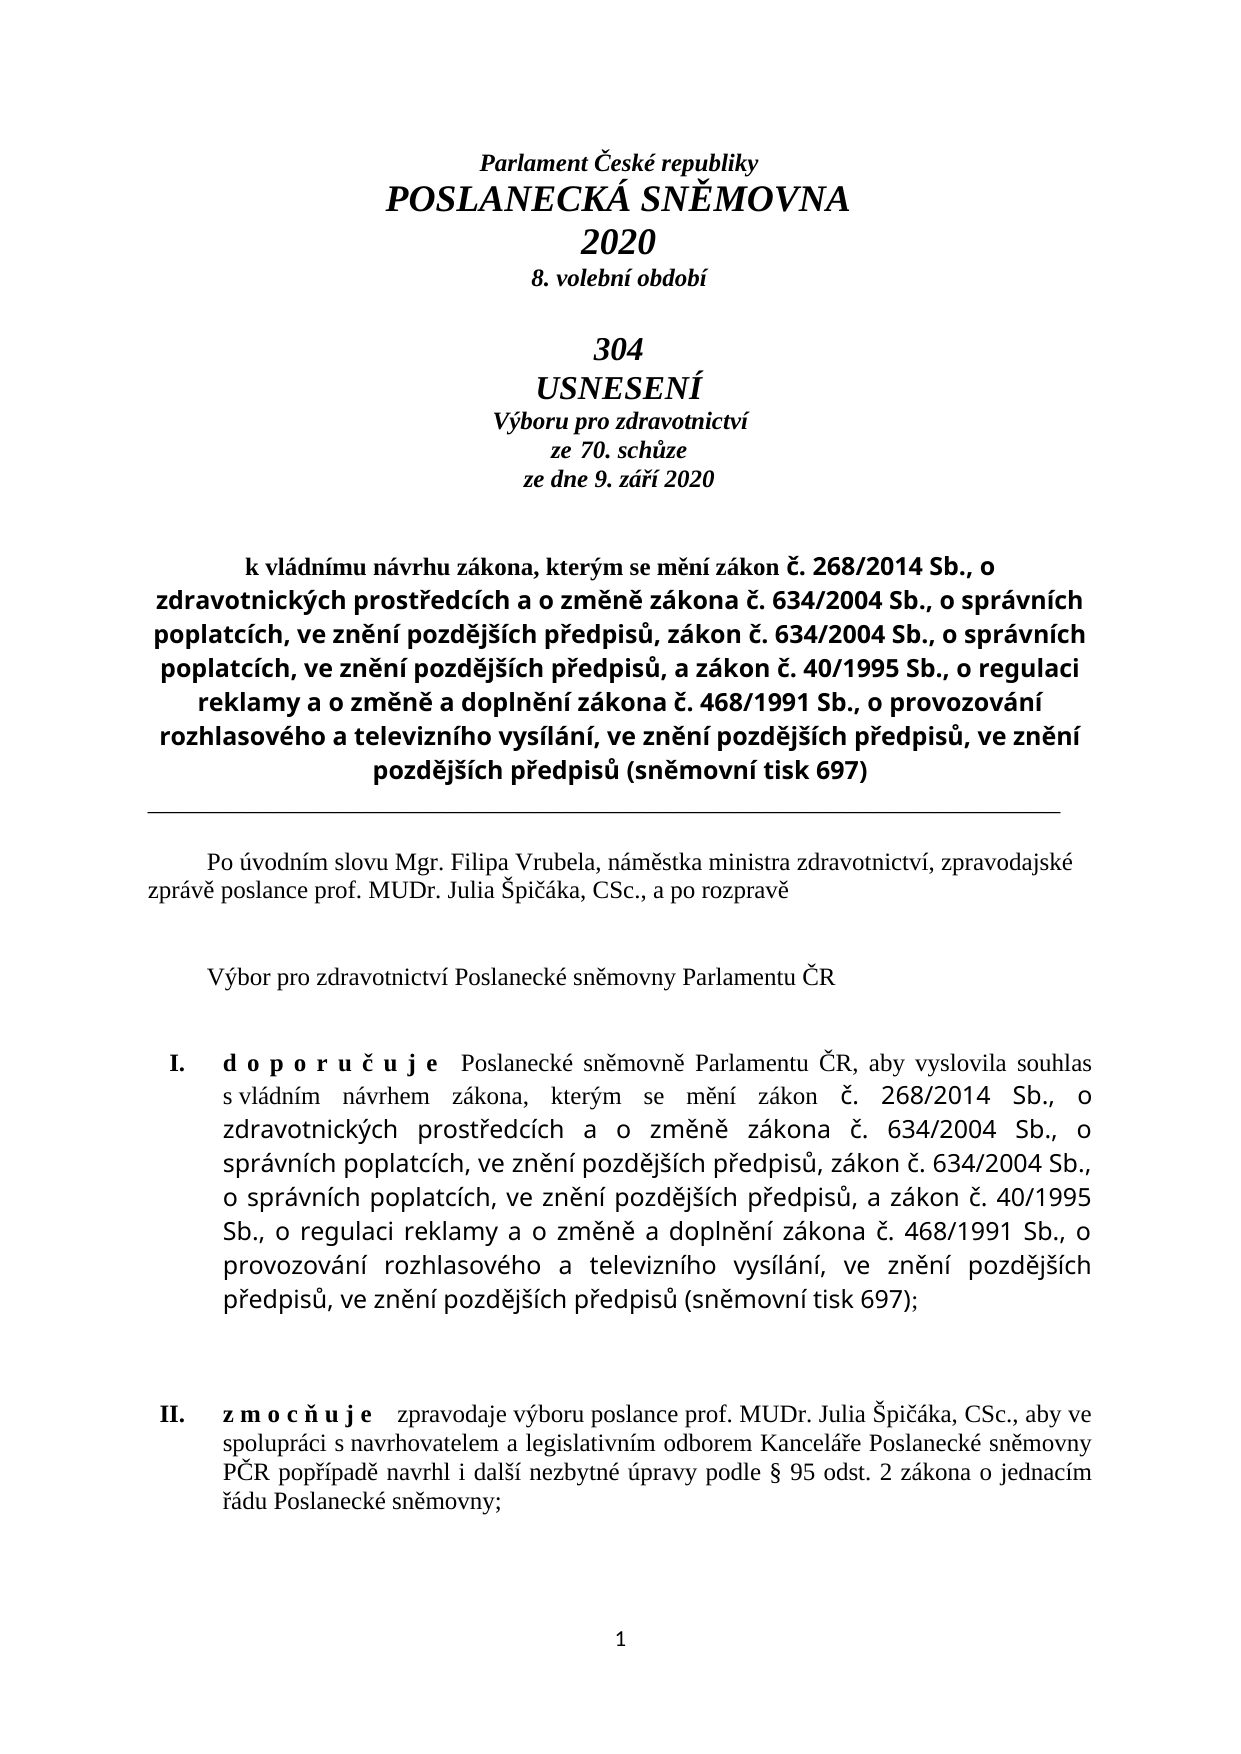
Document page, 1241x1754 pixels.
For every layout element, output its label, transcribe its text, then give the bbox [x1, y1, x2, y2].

list d o p o r u č u j e Poslanecké sněmovně Parlamentu ČR, aby vyslovila souhlas s vládním návrhem zákona, kterým se mění zákon č. 268/2014 Sb., o zdravotnických prostředcích a o změně zákona č. 634/2004 Sb., o správních poplatcích, ve znění pozdějších předpisů, zákon č. 634/2004 Sb., o správních poplatcích, ve znění pozdějších předpisů, a zákon č. 40/1995 Sb., o regulaci reklamy a o změně a doplnění zákona č. 468/1991 Sb., o provozování rozhlasového a televizního vysílání, ve znění pozdějších předpisů, ve znění pozdějších předpisů (sněmovní tisk 697); [185, 1048, 1093, 1316]
text 304 [148, 330, 1093, 368]
text Po úvodním slovu Mgr. Filipa Vrubela, náměstka ministra zdravotnictví, zpravodajské zprávě poslance prof. MUDr. Julia Špičáka, CSc., a po rozpravě [148, 847, 1093, 904]
text ze dne 9. září 2020 [148, 464, 1093, 493]
text 8. volební období [148, 263, 1093, 291]
text USNESENÍ [148, 368, 1093, 406]
list z m o c ň u j e zpravodaje výboru poslance prof. MUDr. Julia Špičáka, CSc., aby ve spolupráci s navrhovatelem a legislativním odborem Kanceláře Poslanecké sněmovny PČR popřípadě navrhl i další nezbytné úpravy podle § 95 odst. 2 zákona o jednacím řádu Poslanecké sněmovny; [185, 1399, 1093, 1514]
text 2020 [148, 219, 1093, 263]
text Výbor pro zdravotnictví Poslanecké sněmovny Parlamentu ČR [148, 962, 1093, 991]
list _________________________________________________________________________ [148, 787, 1093, 816]
text Parlament České republiky [148, 148, 1093, 176]
text POSLANECKÁ SNĚMOVNA [148, 176, 1093, 219]
text ze 70. schůze [148, 435, 1093, 464]
text Výboru pro zdravotnictví [148, 406, 1093, 435]
text k vládnímu návrhu zákona, kterým se mění zákon č. 268/2014 Sb., o zdravotnických prostředcích a o změně zákona č. 634/2004 Sb., o správních poplatcích, ve znění pozdějších předpisů, zákon č. 634/2004 Sb., o správních poplatcích, ve znění pozdějších předpisů, a zákon č. 40/1995 Sb., o regulaci reklamy a o změně a doplnění zákona č. 468/1991 Sb., o provozování rozhlasového a televizního vysílání, ve znění pozdějších předpisů, ve znění pozdějších předpisů (sněmovní tisk 697) [148, 549, 1093, 787]
